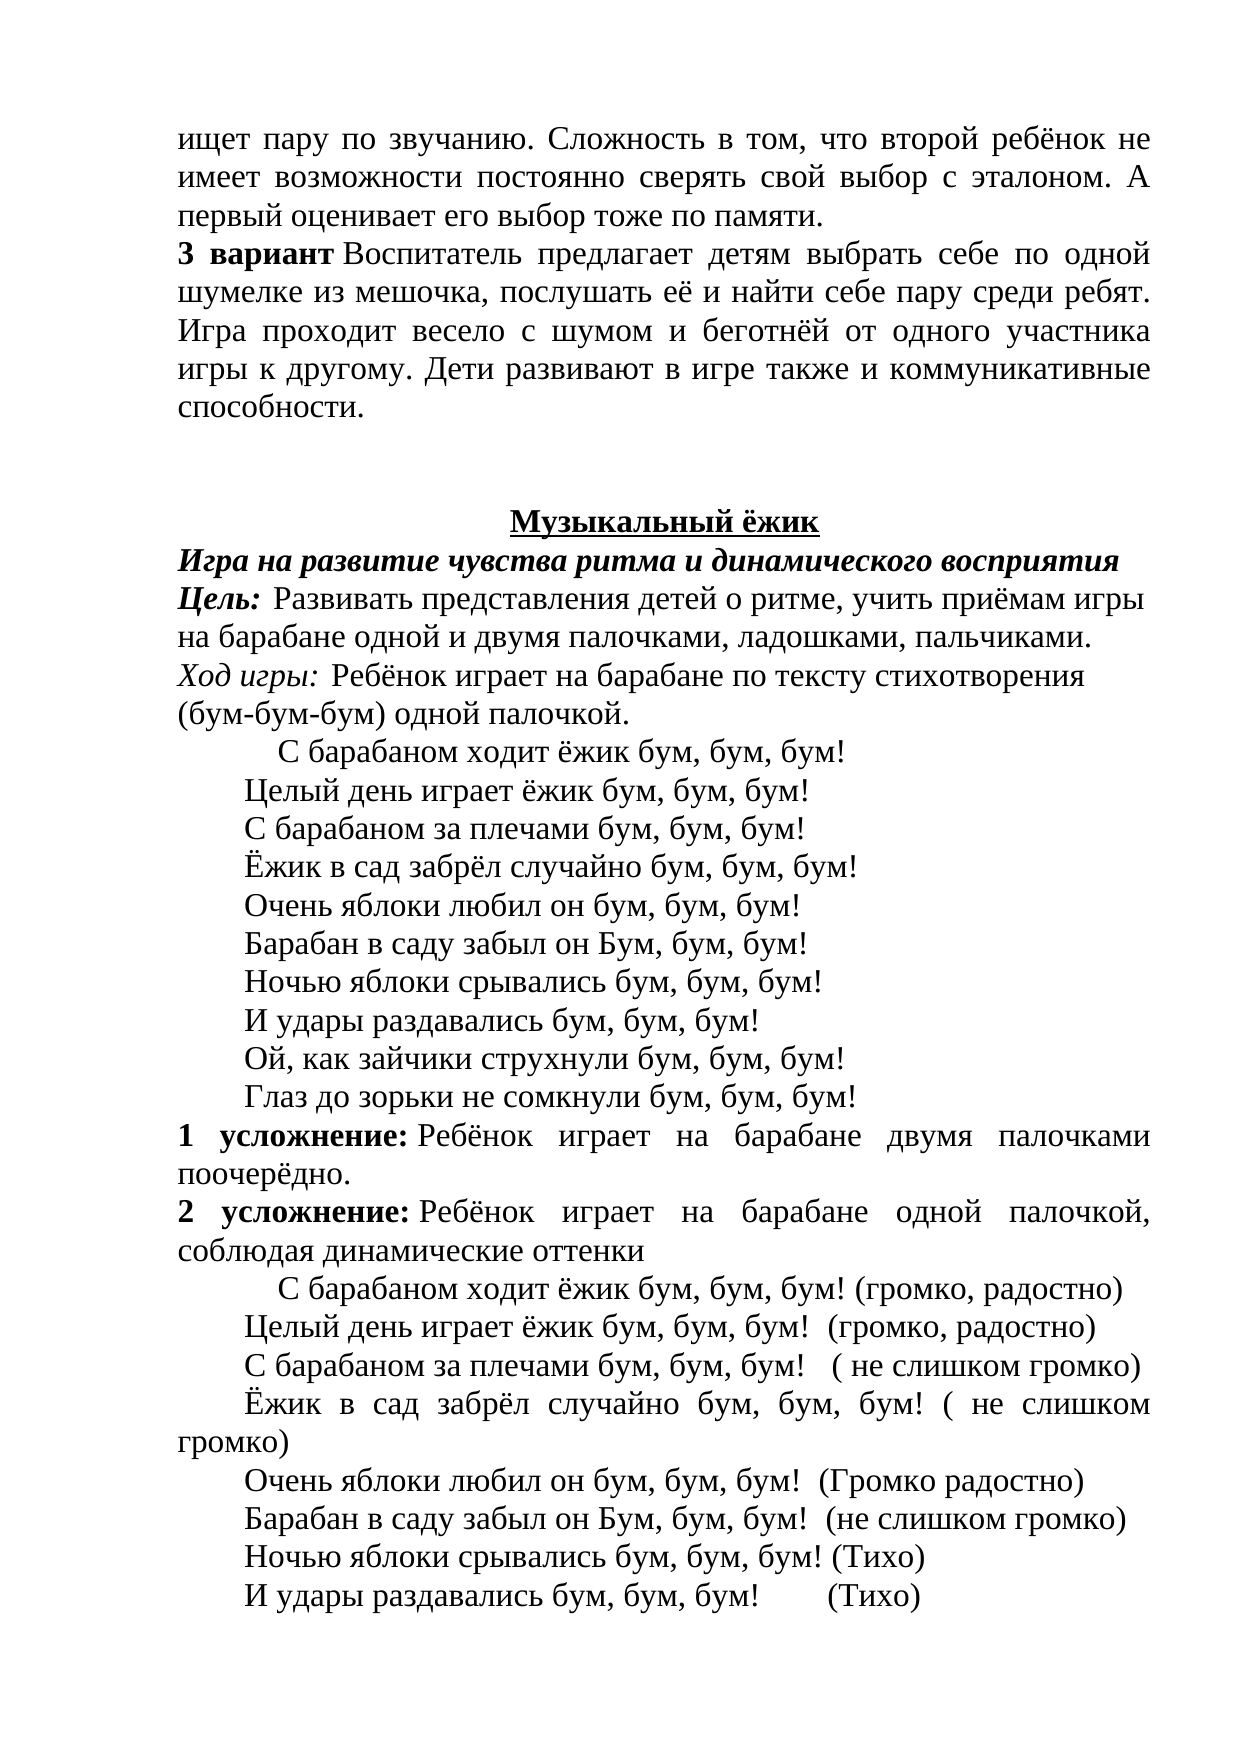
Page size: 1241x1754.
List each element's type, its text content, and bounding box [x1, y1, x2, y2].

text С барабаном за плечами бум, бум, бум! [177, 808, 1152, 846]
text 1 усложнение: Ребёнок играет на барабане двумя палочками поочерёдно. [177, 1115, 1152, 1191]
text Ой, как зайчики струхнули бум, бум, бум! [177, 1038, 1152, 1076]
text Целый день играет ёжик бум, бум, бум! [177, 770, 1152, 808]
text Очень яблоки любил он бум, бум, бум! (Громко радостно) [177, 1460, 1152, 1498]
text Барабан в саду забыл он Бум, бум, бум! (не слишком громко) [177, 1498, 1152, 1536]
text И удары раздавались бум, бум, бум! (Тихо) [177, 1575, 1152, 1613]
text С барабаном ходит ёжик бум, бум, бум! [177, 731, 1152, 770]
text Ёжик в сад забрёл случайно бум, бум, бум! [177, 846, 1152, 885]
text С барабаном за плечами бум, бум, бум! ( не слишком громко) [177, 1345, 1152, 1383]
text 2 усложнение: Ребёнок играет на барабане одной палочкой, соблюдая динамические оттенки [177, 1191, 1152, 1268]
text 3 вариант Воспитатель предлагает детям выбрать себе по одной шумелке из мешочка, послушать её и найти себе пару среди ребят. Игра проходит весело с шумом и беготнёй от одного участника игры к другому. Дети развивают в игре также и коммуникативные способности. [177, 233, 1152, 425]
text Глаз до зорьки не сомкнули бум, бум, бум! [177, 1076, 1152, 1115]
text Ёжик в сад забрёл случайно бум, бум, бум! ( не слишком громко) [177, 1383, 1152, 1460]
text Целый день играет ёжик бум, бум, бум! (громко, радостно) [177, 1306, 1152, 1345]
text Ночью яблоки срывались бум, бум, бум! (Тихо) [177, 1536, 1152, 1575]
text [177, 118, 1152, 233]
text Очень яблоки любил он бум, бум, бум! [177, 885, 1152, 923]
text Музыкальный ёжик [177, 501, 1152, 540]
text Цель: Развивать представления детей о ритме, учить приёмам игры на барабане одной и двумя палочками, ладошками, пальчиками. [177, 578, 1152, 655]
text С барабаном ходит ёжик бум, бум, бум! (громко, радостно) [177, 1268, 1152, 1306]
text Барабан в саду забыл он Бум, бум, бум! [177, 923, 1152, 961]
text Игра на развитие чувства ритма и динамического восприятия [177, 540, 1152, 578]
text И удары раздавались бум, бум, бум! [177, 1000, 1152, 1038]
text Ночью яблоки срывались бум, бум, бум! [177, 961, 1152, 1000]
text Ход игры: Ребёнок играет на барабане по тексту стихотворения (бум-бум-бум) одной палочкой. [177, 655, 1152, 731]
